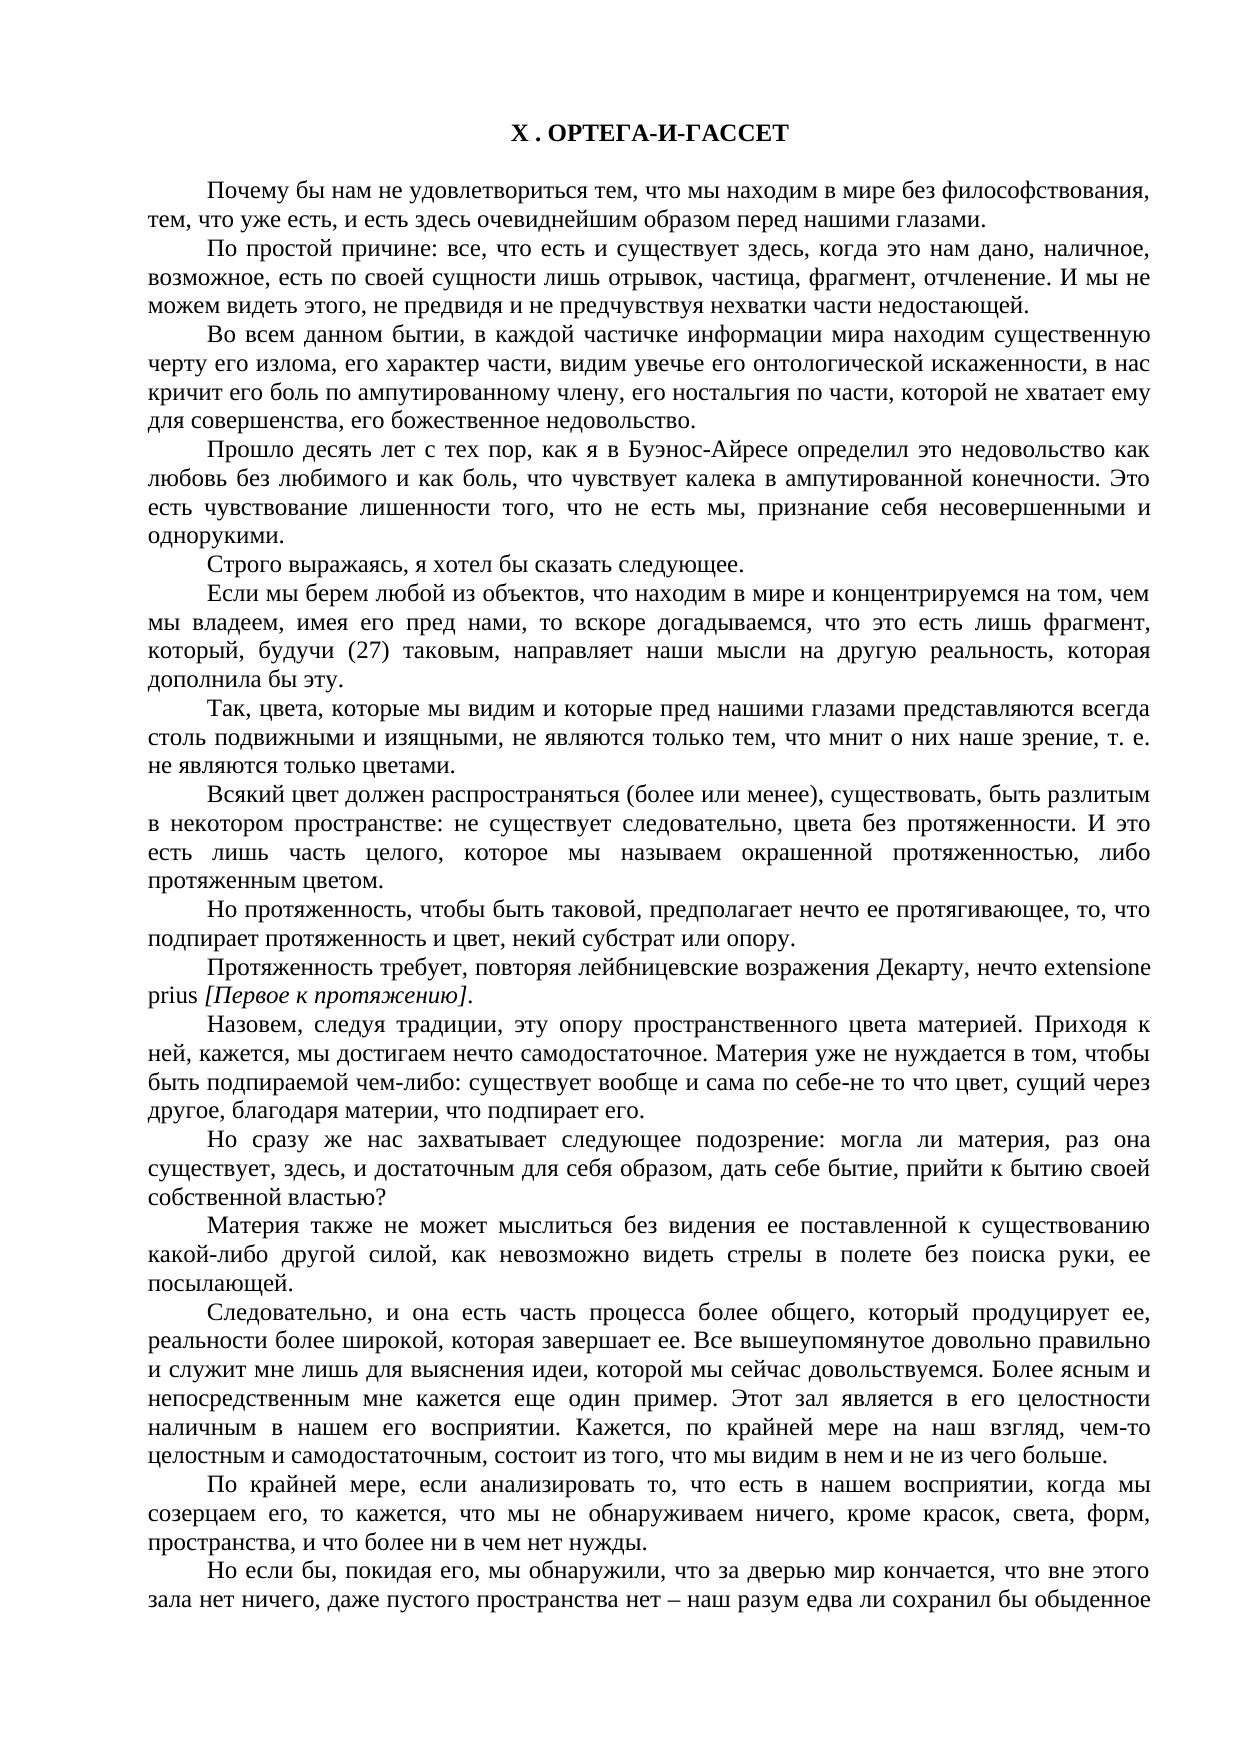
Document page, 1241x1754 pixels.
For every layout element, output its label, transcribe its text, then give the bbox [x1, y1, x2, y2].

text Следовательно, и она есть часть процесса более общего, который продуцирует ее, реальности более широкой, которая завершает ее. Все вышеупомянутое довольно правильно и служит мне лишь для выяснения идеи, которой мы сейчас довольствуемся. Более ясным и непосредственным мне кажется еще один пример. Этот зал является в его целостности наличным в нашем его восприятии. Кажется, по крайней мере на наш взгляд, чем-то целостным и самодостаточным, состоит из того, что мы видим в нем и не из чего больше. [148, 1297, 1152, 1469]
text Так, цвета, которые мы видим и которые пред нашими глазами представляются всегда столь подвижными и изящными, не являются только тем, что мнит о них наше зрение, т. е. не являются только цветами. [148, 693, 1152, 779]
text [148, 1556, 1152, 1613]
text Всякий цвет должен распространяться (более или менее), существовать, быть разлитым в некотором пространстве: не существует следовательно, цвета без протяженности. И это есть лишь часть целого, которое мы называем окрашенной протяженностью, либо протяженным цветом. [148, 779, 1152, 894]
text Во всем данном бытии, в каждой частичке информации мира находим существенную черту его излома, его характер части, видим увечье его онтологической искаженности, в нас кричит его боль по ампутированному члену, его ностальгия по части, которой не хватает ему для совершенства, его божественное недовольство. [148, 319, 1152, 434]
text Но протяженность, чтобы быть таковой, предполагает нечто ее протягивающее, то, что подпирает протяженность и цвет, некий субстрат или опору. [148, 894, 1152, 952]
text Строго выражаясь, я хотел бы сказать следующее. [148, 549, 1152, 578]
text Почему бы нам не удовлетвориться тем, что мы находим в мире без философствования, тем, что уже есть, и есть здесь очевиднейшим образом перед нашими глазами. [148, 176, 1152, 233]
text По простой причине: все, что есть и существует здесь, когда это нам дано, наличное, возможное, есть по своей сущности лишь отрывок, частица, фрагмент, отчленение. И мы не можем видеть этого, не предвидя и не предчувствуя нехватки части недостающей. [148, 233, 1152, 319]
text По крайней мере, если анализировать то, что есть в нашем восприятии, когда мы созерцаем его, то кажется, что мы не обнаруживаем ничего, кроме красок, света, форм, пространства, и что более ни в чем нет нужды. [148, 1469, 1152, 1556]
text Назовем, следуя традиции, эту опору пространственного цвета материей. Приходя к ней, кажется, мы достигаем нечто самодостаточное. Материя уже не нуждается в том, чтобы быть подпираемой чем-либо: существует вообще и сама по себе-не то что цвет, сущий через другое, благодаря материи, что подпирает его. [148, 1009, 1152, 1124]
text X . ОРТЕГА-И-ГАССЕТ [148, 118, 1152, 147]
text Прошло десять лет с тех пор, как я в Буэнос-Айресе определил это недовольство как любовь без любимого и как боль, что чувствует калека в ампутированной конечности. Это есть чувствование лишенности того, что не есть мы, признание себя несовершенными и однорукими. [148, 434, 1152, 549]
text Но сразу же нас захватывает следующее подозрение: могла ли материя, раз она существует, здесь, и достаточным для себя образом, дать себе бытие, прийти к бытию своей собственной властью? [148, 1124, 1152, 1211]
text Протяженность требует, повторяя лейбницевские возражения Декарту, нечто extensione prius [Первое к протяжению]. [148, 952, 1152, 1009]
text Если мы берем любой из объектов, что находим в мире и концентрируемся на том, чем мы владеем, имея его пред нами, то вскоре догадываемся, что это есть лишь фрагмент, который, будучи (27) таковым, направляет наши мысли на другую реальность, которая дополнила бы эту. [148, 578, 1152, 693]
text Материя также не может мыслиться без видения ее поставленной к существованию какой-либо другой силой, как невозможно видеть стрелы в полете без поиска руки, ее посылающей. [148, 1211, 1152, 1297]
